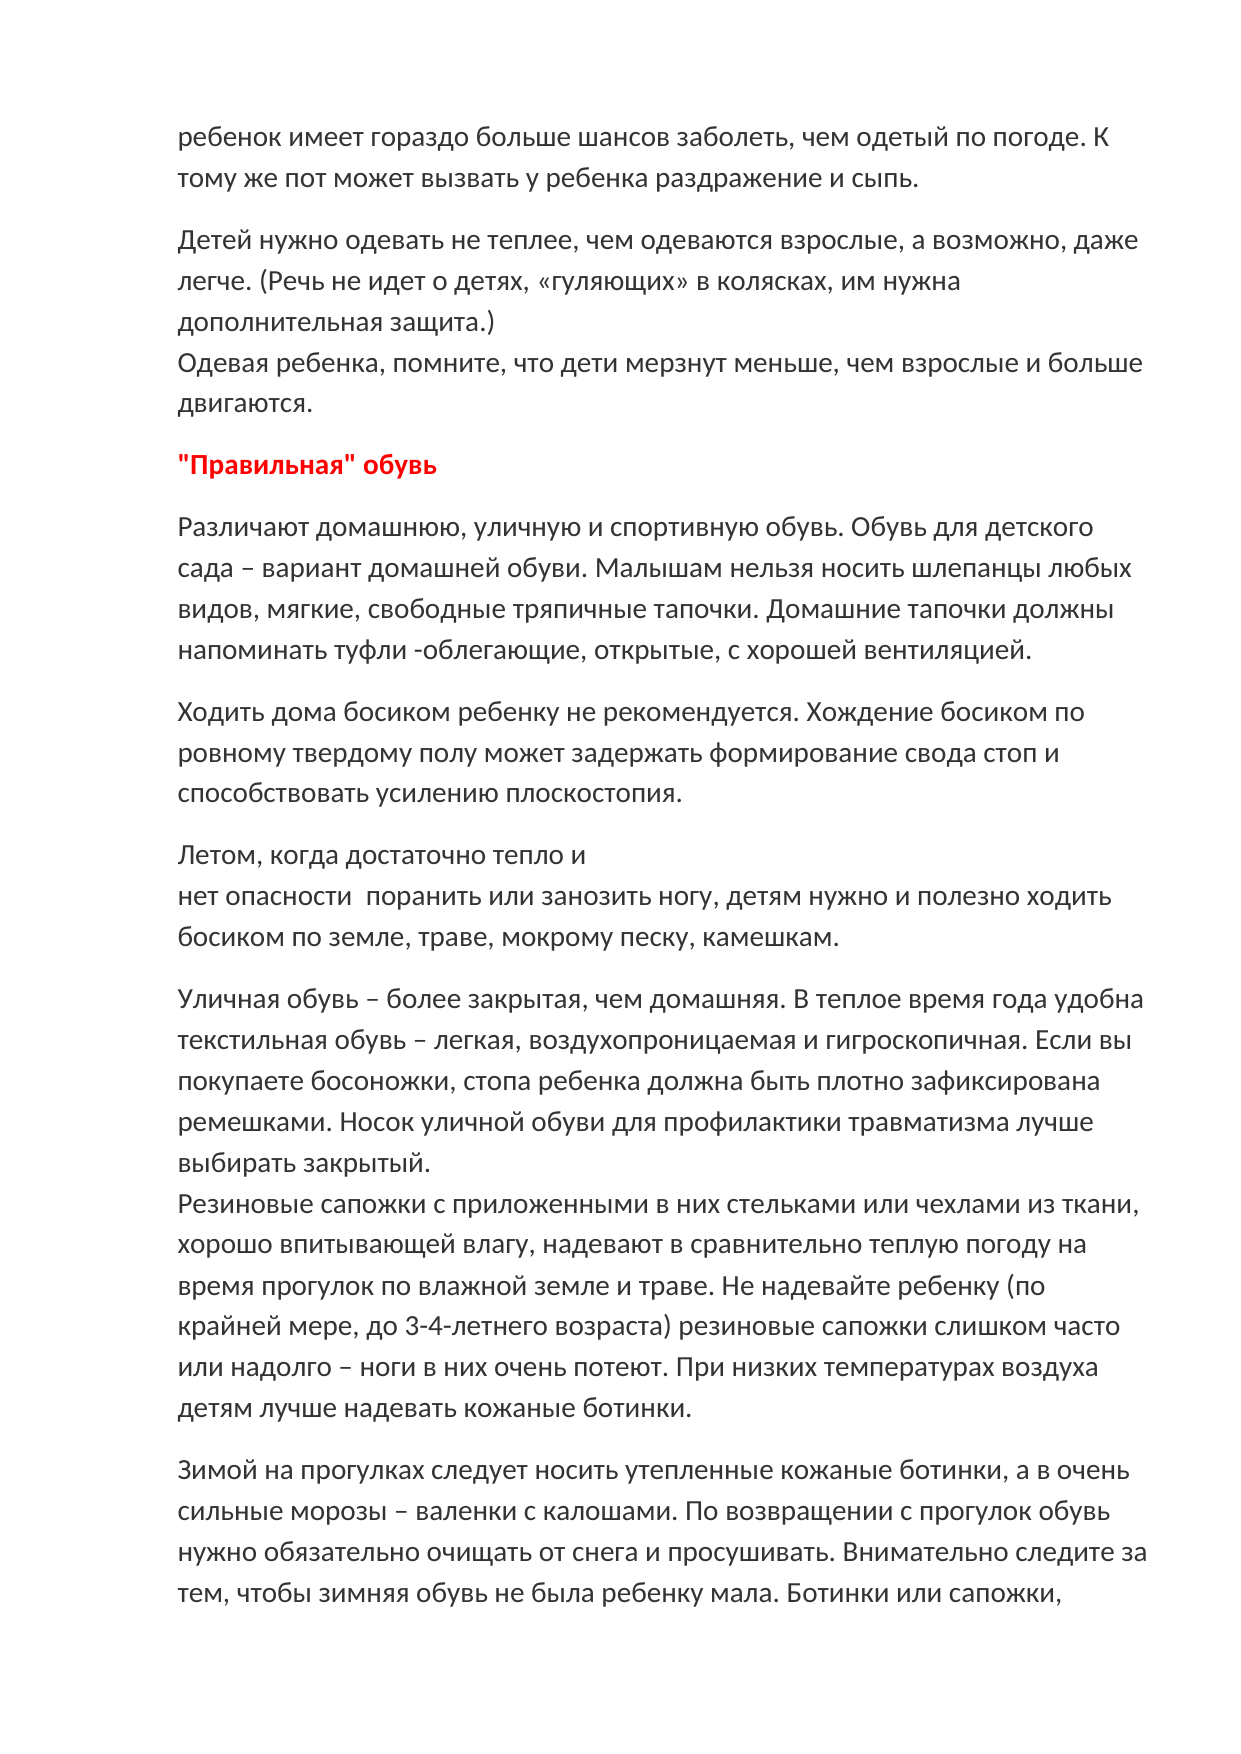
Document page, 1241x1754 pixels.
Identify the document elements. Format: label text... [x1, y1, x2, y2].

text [177, 1451, 1152, 1609]
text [177, 118, 1152, 195]
text Ходить дома босиком ребенку не рекомендуется. Хождение босиком по ровному твердому полу может задержать формирование свода стоп и способствовать усилению плоскостопия. [177, 693, 1152, 810]
text Детей нужно одевать не теплее, чем одеваются взрослые, а возможно, даже легче. (Речь не идет о детях, «гуляющих» в колясках, им нужна дополнительная защита.) Одевая ребенка, помните, что дети мерзнут меньше, чем взрослые и больше двигаются. [177, 221, 1152, 420]
text "Правильная" обувь [177, 446, 1152, 482]
text Уличная обувь – более закрытая, чем домашняя. В теплое время года удобна текстильная обувь – легкая, воздухопроницаемая и гигроскопичная. Если вы покупаете босоножки, стопа ребенка должна быть плотно зафиксирована ремешками. Носок уличной обуви для профилактики травматизма лучше выбирать закрытый. Резиновые сапожки с приложенными в них стельками или чехлами из ткани, хорошо впитывающей влагу, надевают в сравнительно теплую погоду на время прогулок по влажной земле и траве. Не надевайте ребенку (по крайней мере, до 3-4-летнего возраста) резиновые сапожки слишком часто или надолго – ноги в них очень потеют. При низких температурах воздуха детям лучше надевать кожаные ботинки. [177, 980, 1152, 1425]
text Различают домашнюю, уличную и спортивную обувь. Обувь для детского сада – вариант домашней обуви. Малышам нельзя носить шлепанцы любых видов, мягкие, свободные тряпичные тапочки. Домашние тапочки должны напоминать туфли -облегающие, открытые, с хорошей вентиляцией. [177, 508, 1152, 667]
text Летом, когда достаточно тепло и нет опасности поранить или занозить ногу, детям нужно и полезно ходить босиком по земле, траве, мокрому песку, камешкам. [177, 836, 1152, 954]
